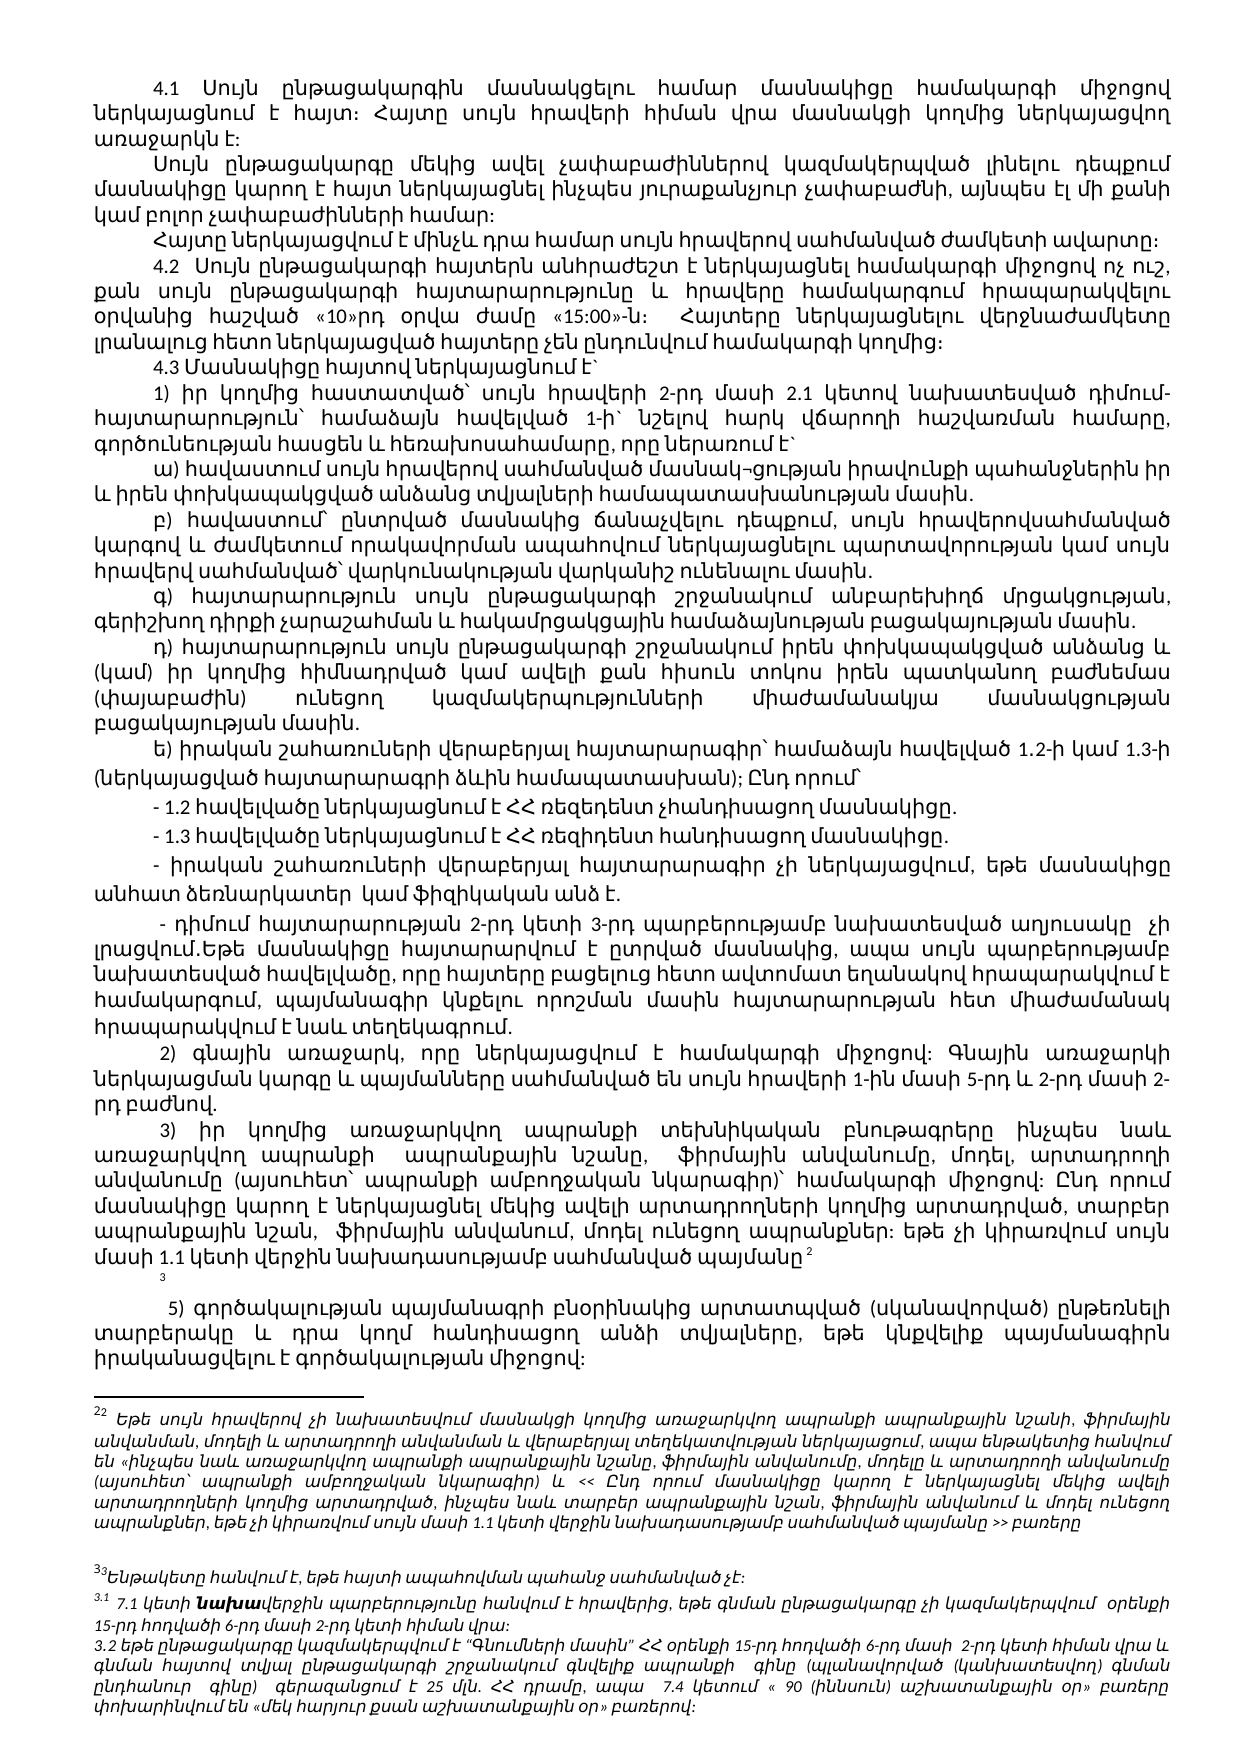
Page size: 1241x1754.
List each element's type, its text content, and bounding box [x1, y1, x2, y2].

text 4.1 Սույն ընթացակարգին մասնակցելու համար մասնակիցը համակարգի միջոցով ներկայացնում է հայտ։ Հայտը սույն հրավերի հիման վրա մասնակցի կողմից ներկայացվող առաջարկն է: [94, 75, 1171, 151]
text գ) հայտարարություն սույն ընթացակարգի շրջանակում անբարեխիղճ մրցակցության, գերիշխող դիրքի չարաշահման և հակամրցակցային համաձայնության բացակայության մասին. [94, 583, 1171, 634]
text - իրական շահառուների վերաբերյալ հայտարարագիր չի ներկայացվում, եթե մասնակիցը անհատ ձեռնարկատեր կամ ֆիզիկական անձ է. [94, 852, 1171, 907]
text 1) իր կողմից հաստատված՝ սույն հրավերի 2-րդ մասի 2.1 կետով նախատեսված դիմում-հայտարարություն՝ համաձայն հավելված 1-ի` նշելով հարկ վճարողի հաշվառման համարը, գործունեության հասցեն և հեռախոսահամարը, որը ներառում է` [94, 380, 1171, 456]
text 4.2 Սույն ընթացակարգի հայտերն անհրաժեշտ է ներկայացնել համակարգի միջոցով ոչ ուշ, քան սույն ընթացակարգի հայտարարությունը և հրավերը համակարգում հրապարակվելու օրվանից հաշված «10»րդ օրվա ժամը «15:00»-ն։ Հայտերը ներկայացնելու վերջնաժամկետը լրանալուց հետո ներկայացված հայտերը չեն ընդունվում համակարգի կողմից։ [94, 253, 1171, 354]
text 3 [94, 1269, 1171, 1295]
text ե) իրական շահառուների վերաբերյալ հայտարարագիր՝ համաձայն հավելված 1․2-ի կամ 1.3-ի (ներկայացված հայտարարագրի ձևին համապատասխան); Ընդ որում՝ [94, 736, 1171, 790]
text դ) հայտարարություն սույն ընթացակարգի շրջանակում իրեն փոխկապակցված անձանց և (կամ) իր կողմից հիմնադրված կամ ավելի քան հիսուն տոկոս իրեն պատկանող բաժնեմաս (փայաբաժին) ունեցող կազմակերպությունների միաժամանակյա մասնակցության բացակայության մասին. [94, 634, 1171, 736]
text - 1.3 հավելվածը ներկայացնում է ՀՀ ռեզիդենտ հանդիսացող մասնակիցը. [94, 823, 1171, 849]
text 5) գործակալության պայմանագրի բնօրինակից արտատպված (սկանավորված) ընթեռնելի տարբերակը և դրա կողմ հանդիսացող անձի տվյալները, եթե կնքվելիք պայմանագիրն իրականացվելու է գործակալության միջոցով: [94, 1295, 1171, 1371]
text ա) հավաստում սույն հրավերով սահմանված մասնակ¬ցության իրավունքի պահանջներին իր և իրեն փոխկապակցված անձանց տվյալների համապատասխանության մասին. [94, 456, 1171, 507]
text Սույն ընթացակարգը մեկից ավել չափաբաժիններով կազմակերպված լինելու դեպքում մասնակիցը կարող է հայտ ներկայացնել ինչպես յուրաքանչյուր չափաբաժնի, այնպես էլ մի քանի կամ բոլոր չափաբաժինների համար: [94, 151, 1171, 227]
text 2) գնային առաջարկ, որը ներկայացվում է համակարգի միջոցով: Գնային առաջարկի ներկայացման կարգը և պայմանները սահմանված են սույն հրավերի 1-ին մասի 5-րդ և 2-րդ մասի 2-րդ բաժնով. [94, 1041, 1171, 1117]
text - դիմում հայտարարության 2-րդ կետի 3-րդ պարբերությամբ նախատեսված աղյուսակը չի լրացվում․Եթե մասնակիցը հայտարարվում է ըտրված մասնակից, ապա սույն պարբերությամբ նախատեսված հավելվածը, որը հայտերը բացելուց հետո ավտոմատ եղանակով հրապարակվում է համակարգում, պայմանագիր կնքելու որոշման մասին հայտարարության հետ միաժամանակ հրապարակվում է նաև տեղեկագրում. [94, 911, 1171, 1041]
text բ) հավաստում՝ ընտրված մասնակից ճանաչվելու դեպքում, սույն հրավերովսահմանված կարգով և ժամկետում որակավորման ապահովում ներկայացնելու պարտավորության կամ սույն հրավերվ սահմանված՝ վարկունակության վարկանիշ ունենալու մասին. [94, 507, 1171, 583]
text 4.3 Մասնակիցը հայտով ներկայացնում է` [94, 354, 1171, 380]
text - 1.2 հավելվածը ներկայացնում է ՀՀ ռեզեդենտ չհանդիսացող մասնակիցը. [94, 794, 1171, 819]
text 3) իր կողմից առաջարկվող ապրանքի տեխնիկական բնութագրերը ինչպես նաև առաջարկվող ապրանքի ապրանքային նշանը, ֆիրմային անվանումը, մոդել, արտադրողի անվանումը (այսուհետ՝ ապրանքի ամբողջական նկարագիր)՝ համակարգի միջոցով: Ընդ որում մասնակիցը կարող է ներկայացնել մեկից ավելի արտադրողների կողմից արտադրված, տարբեր ապրանքային նշան, ֆիրմային անվանում, մոդել ունեցող ապրանքներ: եթե չի կիրառվում սույն մասի 1.1 կետի վերջին նախադասությամբ սահմանված պայմանը 2 [94, 1117, 1171, 1269]
text Հայտը ներկայացվում է մինչև դրա համար սույն հրավերով սահմանված ժամկետի ավարտը։ [94, 227, 1171, 253]
